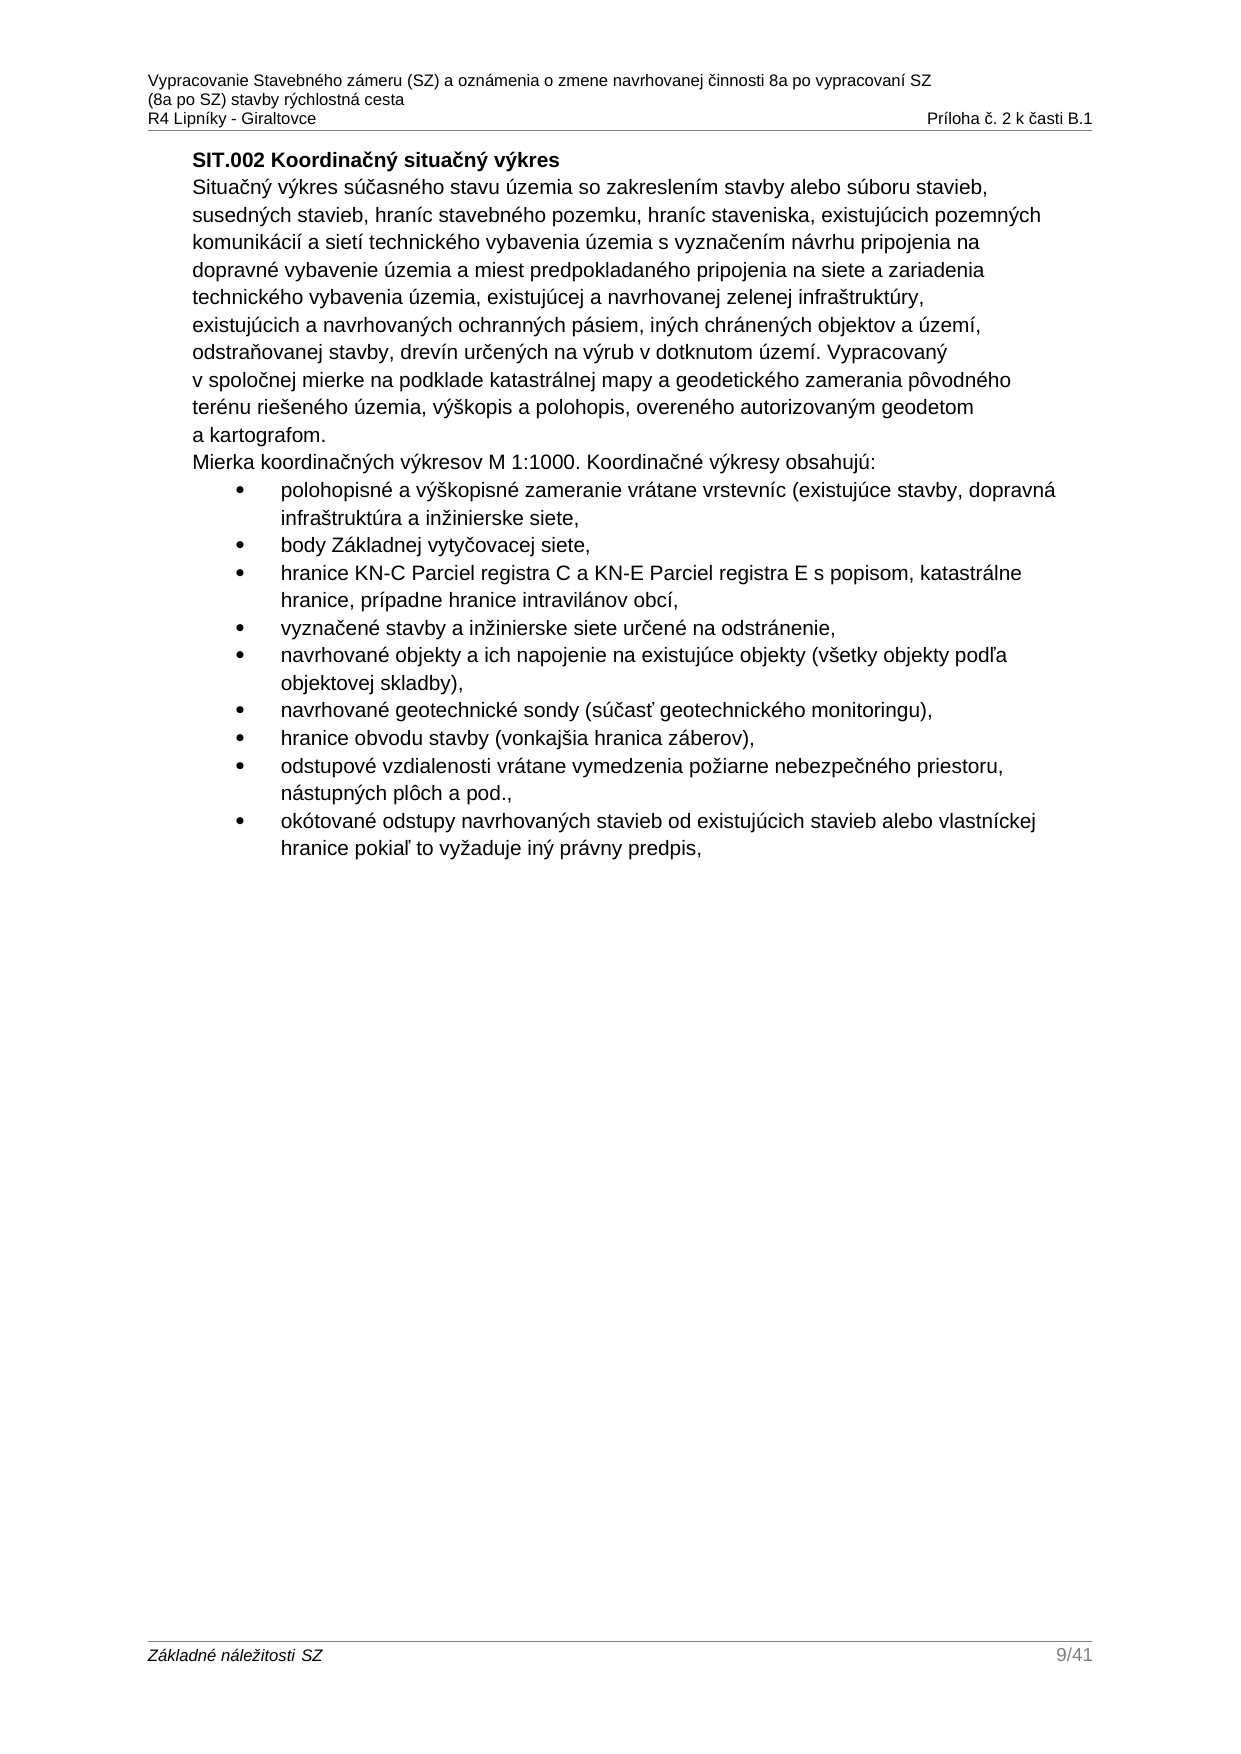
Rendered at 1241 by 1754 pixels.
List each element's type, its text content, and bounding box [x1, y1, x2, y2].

list navrhované objekty a ich napojenie na existujúce objekty (všetky objekty podľa objektovej skladby), [236, 643, 1092, 695]
list body Základnej vytyčovacej siete, [236, 533, 1092, 557]
list polohopisné a výškopisné zameranie vrátane vrstevníc (existujúce stavby, dopravná infraštruktúra a inžinierske siete, [236, 478, 1092, 529]
text v spoločnej mierke na podklade katastrálnej mapy a geodetického zamerania pôvodného [148, 368, 1092, 392]
text dopravné vybavenie územia a miest predpokladaného pripojenia na siete a zariadenia [148, 258, 1092, 282]
list odstupové vzdialenosti vrátane vymedzenia požiarne nebezpečného priestoru, nástupných plôch a pod., [236, 753, 1092, 805]
text komunikácií a sietí technického vybavenia územia s vyznačením návrhu pripojenia na [148, 230, 1092, 254]
text Situačný výkres súčasného stavu územia so zakreslením stavby alebo súboru stavieb, [148, 175, 1092, 199]
text SIT.002 Koordinačný situačný výkres [148, 148, 1092, 172]
list hranice obvodu stavby (vonkajšia hranica záberov), [236, 726, 1092, 750]
text technického vybavenia územia, existujúcej a navrhovanej zelenej infraštruktúry, [148, 285, 1092, 309]
list okótované odstupy navrhovaných stavieb od existujúcich stavieb alebo vlastníckej hranice pokiaľ to vyžaduje iný právny predpis, [236, 808, 1092, 860]
text Mierka koordinačných výkresov M 1:1000. Koordinačné výkresy obsahujú: [192, 450, 1092, 474]
text terénu riešeného územia, výškopis a polohopis, overeného autorizovaným geodetom [148, 395, 1092, 419]
list navrhované geotechnické sondy (súčasť geotechnického monitoringu), [236, 698, 1092, 722]
text a kartografom. [148, 423, 1092, 447]
text existujúcich a navrhovaných ochranných pásiem, iných chránených objektov a území, [148, 313, 1092, 337]
list hranice KN-C Parciel registra C a KN-E Parciel registra E s popisom, katastrálne hranice, prípadne hranice intravilánov obcí, [236, 560, 1092, 612]
text odstraňovanej stavby, drevín určených na výrub v dotknutom území. Vypracovaný [148, 340, 1092, 364]
list vyznačené stavby a inžinierske siete určené na odstránenie, [236, 616, 1092, 639]
text susedných stavieb, hraníc stavebného pozemku, hraníc staveniska, existujúcich pozemných [148, 203, 1092, 227]
